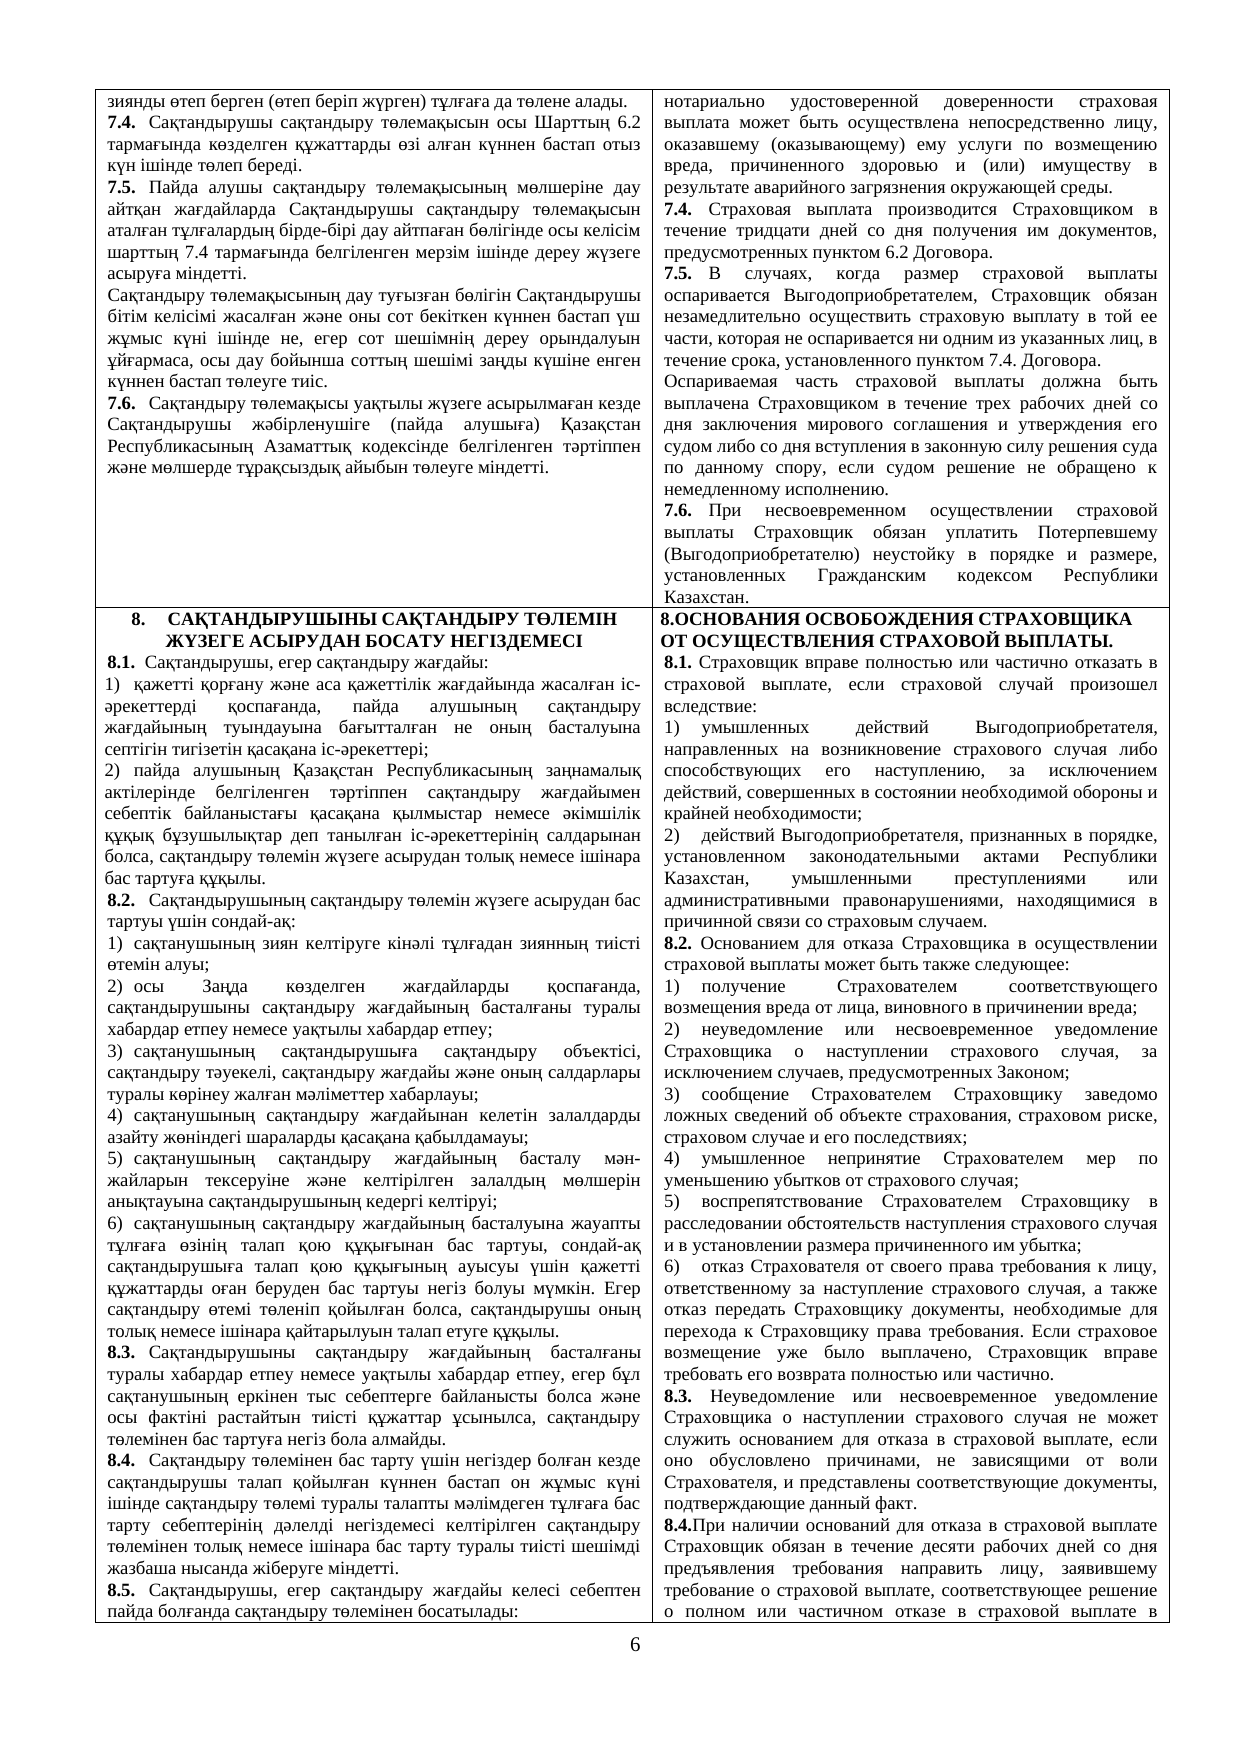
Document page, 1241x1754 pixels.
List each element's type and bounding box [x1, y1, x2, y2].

table_cell [653, 90, 1169, 607]
table_cell [653, 608, 1169, 1622]
table_cell [96, 608, 652, 1622]
table_cell [96, 90, 652, 607]
